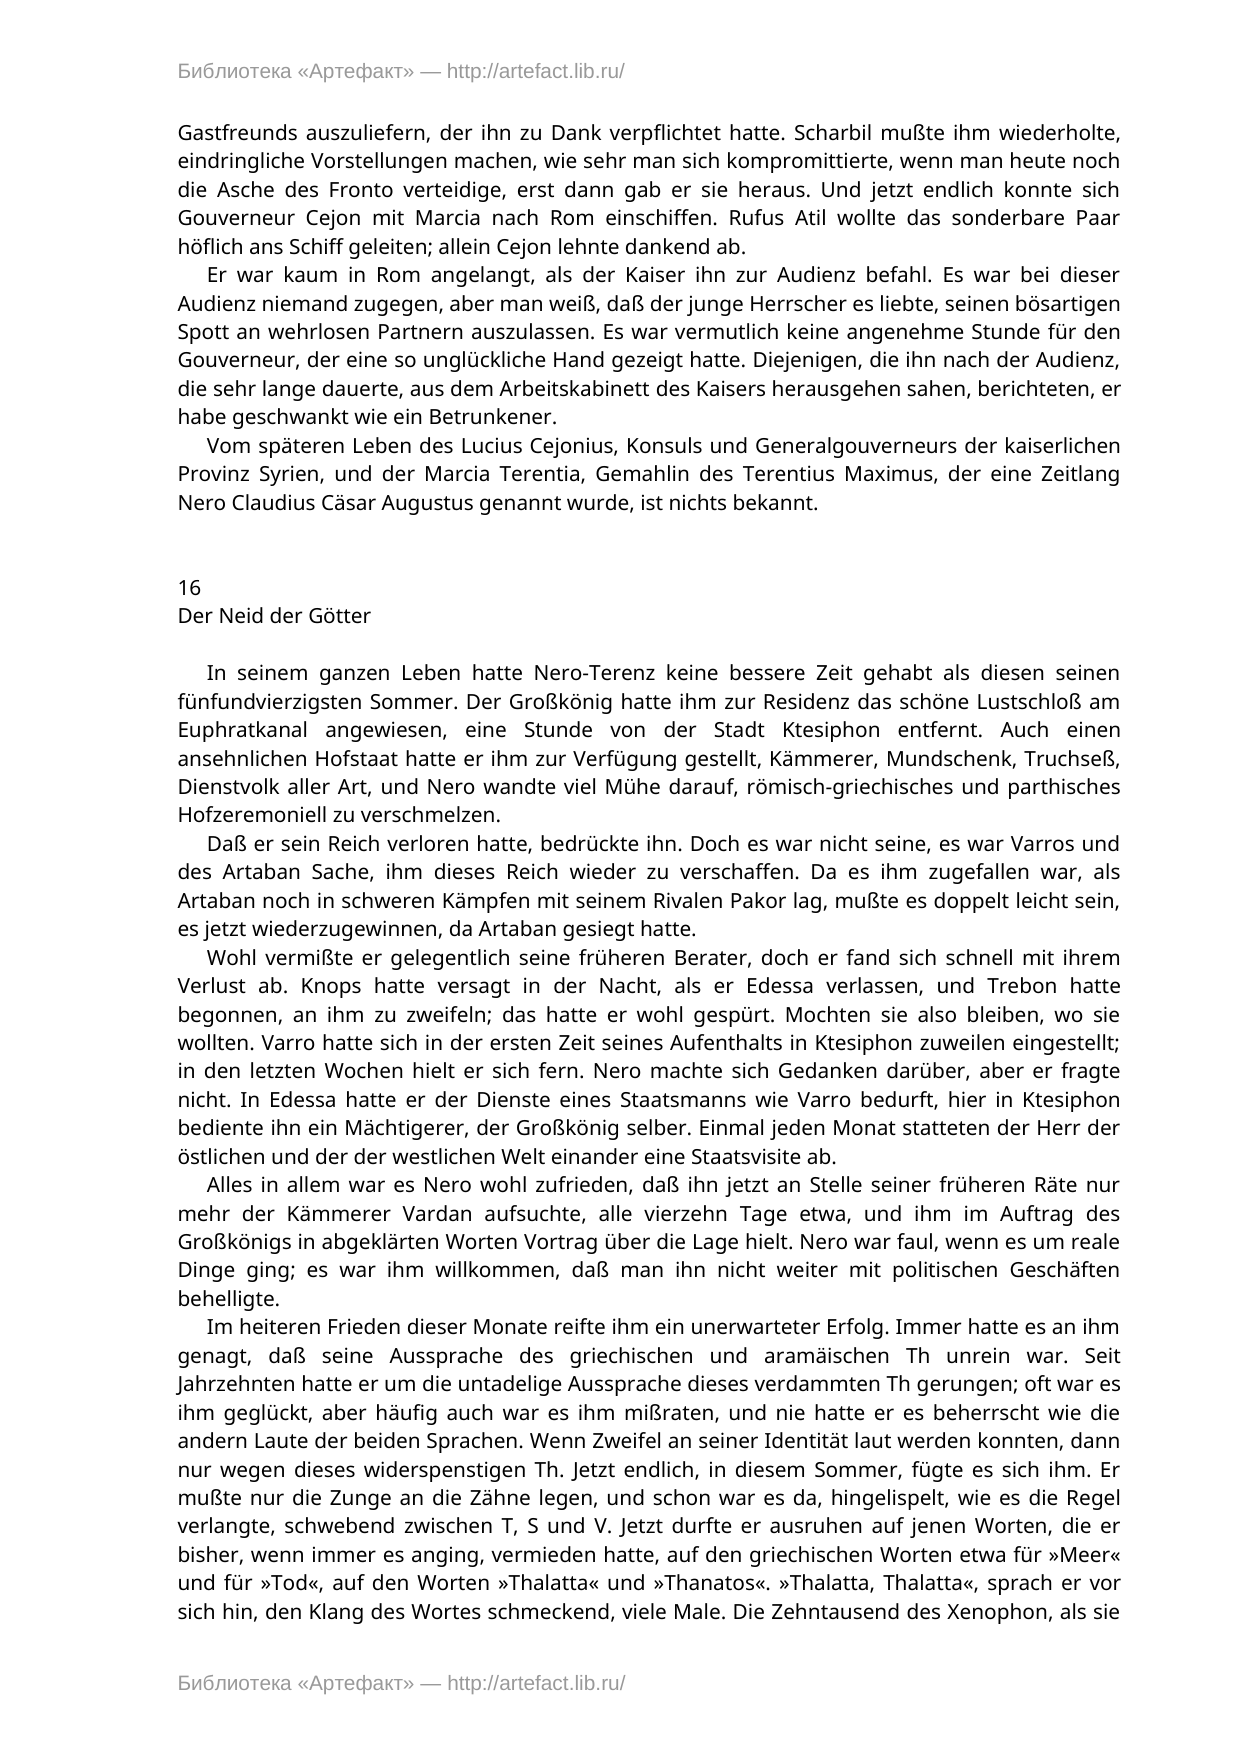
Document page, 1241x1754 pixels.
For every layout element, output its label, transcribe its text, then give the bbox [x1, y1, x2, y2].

subtitle 16 [177, 573, 1122, 602]
text Er war kaum in Rom angelangt, als der Kaiser ihn zur Audienz befahl. Es war bei dieser Audienz niemand zugegen, aber man weiß, daß der junge Herrscher es liebte, seinen bösartigen Spott an wehrlosen Partnern auszulassen. Es war vermutlich keine angenehme Stunde für den Gouverneur, der eine so unglückliche Hand gezeigt hatte. Diejenigen, die ihn nach der Audienz, die sehr lange dauerte, aus dem Arbeitskabinett des Kaisers herausgehen sahen, berichteten, er habe geschwankt wie ein Betrunkener. [177, 260, 1122, 431]
subtitle Der Neid der Götter [177, 602, 1122, 630]
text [177, 1312, 1122, 1625]
text Alles in allem war es Nero wohl zufrieden, daß ihn jetzt an Stelle seiner früheren Räte nur mehr der Kämmerer Vardan aufsuchte, alle vierzehn Tage etwa, und ihm im Auftrag des Großkönigs in abgeklärten Worten Vortrag über die Lage hielt. Nero war faul, wenn es um reale Dinge ging; es war ihm willkommen, daß man ihn nicht weiter mit politischen Geschäften behelligte. [177, 1170, 1122, 1312]
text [177, 118, 1122, 260]
text Daß er sein Reich verloren hatte, bedrückte ihn. Doch es war nicht seine, es war Varros und des Artaban Sache, ihm dieses Reich wieder zu verschaffen. Da es ihm zugefallen war, als Artaban noch in schweren Kämpfen mit seinem Rivalen Pakor lag, mußte es doppelt leicht sein, es jetzt wiederzugewinnen, da Artaban gesiegt hatte. [177, 829, 1122, 943]
text Wohl vermißte er gelegentlich seine früheren Berater, doch er fand sich schnell mit ihrem Verlust ab. Knops hatte versagt in der Nacht, als er Edessa verlassen, und Trebon hatte begonnen, an ihm zu zweifeln; das hatte er wohl gespürt. Mochten sie also bleiben, wo sie wollten. Varro hatte sich in der ersten Zeit seines Aufenthalts in Ktesiphon zuweilen eingestellt; in den letzten Wochen hielt er sich fern. Nero machte sich Gedanken darüber, aber er fragte nicht. In Edessa hatte er der Dienste eines Staatsmanns wie Varro bedurft, hier in Ktesiphon bediente ihn ein Mächtigerer, der Großkönig selber. Einmal jeden Monat statteten der Herr der östlichen und der der westlichen Welt einander eine Staatsvisite ab. [177, 943, 1122, 1170]
text In seinem ganzen Leben hatte Nero-Terenz keine bessere Zeit gehabt als diesen seinen fünfundvierzigsten Sommer. Der Großkönig hatte ihm zur Residenz das schöne Lustschloß am Euphratkanal angewiesen, eine Stunde von der Stadt Ktesiphon entfernt. Auch einen ansehnlichen Hofstaat hatte er ihm zur Verfügung gestellt, Kämmerer, Mundschenk, Truchseß, Dienstvolk aller Art, und Nero wandte viel Mühe darauf, römisch-griechisches und parthisches Hofzeremoniell zu verschmelzen. [177, 658, 1122, 829]
text Vom späteren Leben des Lucius Cejonius, Konsuls und Generalgouverneurs der kaiserlichen Provinz Syrien, und der Marcia Terentia, Gemahlin des Terentius Maximus, der eine Zeitlang Nero Claudius Cäsar Augustus genannt wurde, ist nichts bekannt. [177, 431, 1122, 516]
